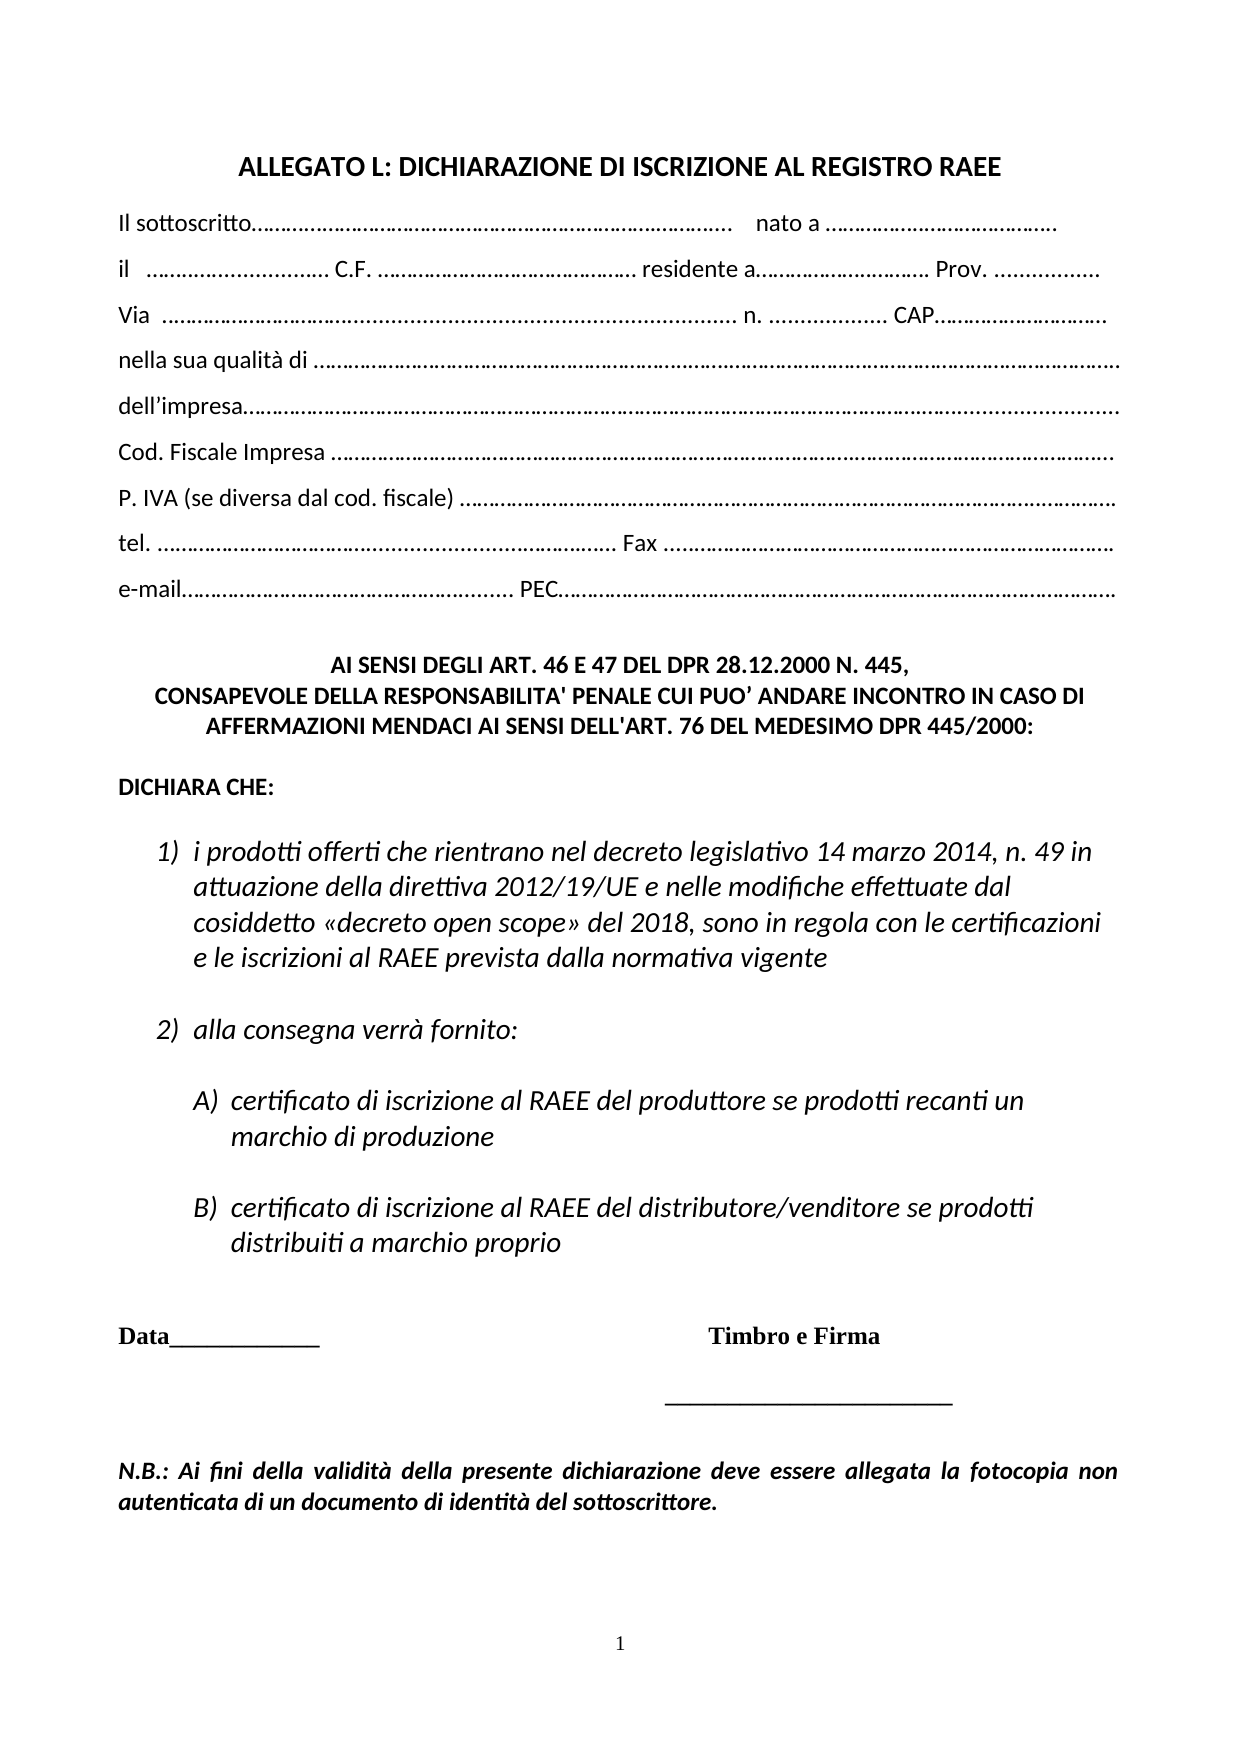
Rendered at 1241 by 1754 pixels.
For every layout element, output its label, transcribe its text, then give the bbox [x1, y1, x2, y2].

text _______________________ [118, 1379, 1080, 1407]
text tel. ...…………………………….........................……….…... Fax .....………………………………………………………………. [118, 527, 1122, 558]
text N.B.: Ai fini della validità della presente dichiarazione deve essere allegata la fotocopia non autenticata di un documento di identità del sottoscrittore. [118, 1456, 1122, 1517]
text P. IVA (se diversa dal cod. fiscale) ………………………………………………………………………………………..…………. [118, 482, 1122, 512]
text CONSAPEVOLE DELLA RESPONSABILITA' PENALE CUI PUO’ ANDARE INCONTRO IN CASO DI AFFERMAZIONI MENDACI AI SENSI DELL'ART. 76 DEL MEDESIMO DPR 445/2000: [118, 680, 1122, 741]
text ALLEGATO L: DICHIARAZIONE DI ISCRIZIONE AL REGISTRO RAEE [118, 148, 1122, 183]
text dell’impresa……………………………………………………………………………………………………….…….......................... [118, 390, 1122, 421]
text DICHIARA CHE: [118, 772, 1122, 802]
list certificato di iscrizione al RAEE del produttore se prodotti recanti un marchio di produzione [193, 1082, 1122, 1153]
list certificato di iscrizione al RAEE del distributore/venditore se prodotti distribuiti a marchio proprio [193, 1189, 1122, 1260]
text e-mail…………………………………………......... PEC……………………………………………………………………………………. [118, 573, 1122, 604]
text Via ..………………………….............................................................. n. ................... CAP………………………… [118, 299, 1122, 329]
list i prodotti offerti che rientrano nel decreto legislativo 14 marzo 2014, n. 49 in attuazione della direttiva 2012/19/UE e nelle modifiche effettuate dal cosiddetto «decreto open scope» del 2018, sono in regola con le certificazioni e le iscrizioni al RAEE prevista dalla normativa vigente [156, 833, 1122, 975]
text Cod. Fiscale Impresa ……………………………………………………………………………….……………………………………... [118, 436, 1122, 467]
list alla consegna verrà fornito: [156, 1011, 1122, 1046]
text Data____________ Timbro e Firma [118, 1321, 1161, 1350]
text nella sua qualità di ………………………………………………………..…….………………………………………………………….. [118, 344, 1122, 375]
text AI SENSI DEGLI ART. 46 E 47 DEL DPR 28.12.2000 N. 445, [118, 649, 1122, 680]
text Il sottoscritto………...………………………………………………….……….... nato a ……………..………………….. [118, 207, 1122, 238]
text il ……..…................… C.F. ……………………………………… residente a………………..………. Prov. ................. [118, 253, 1122, 284]
